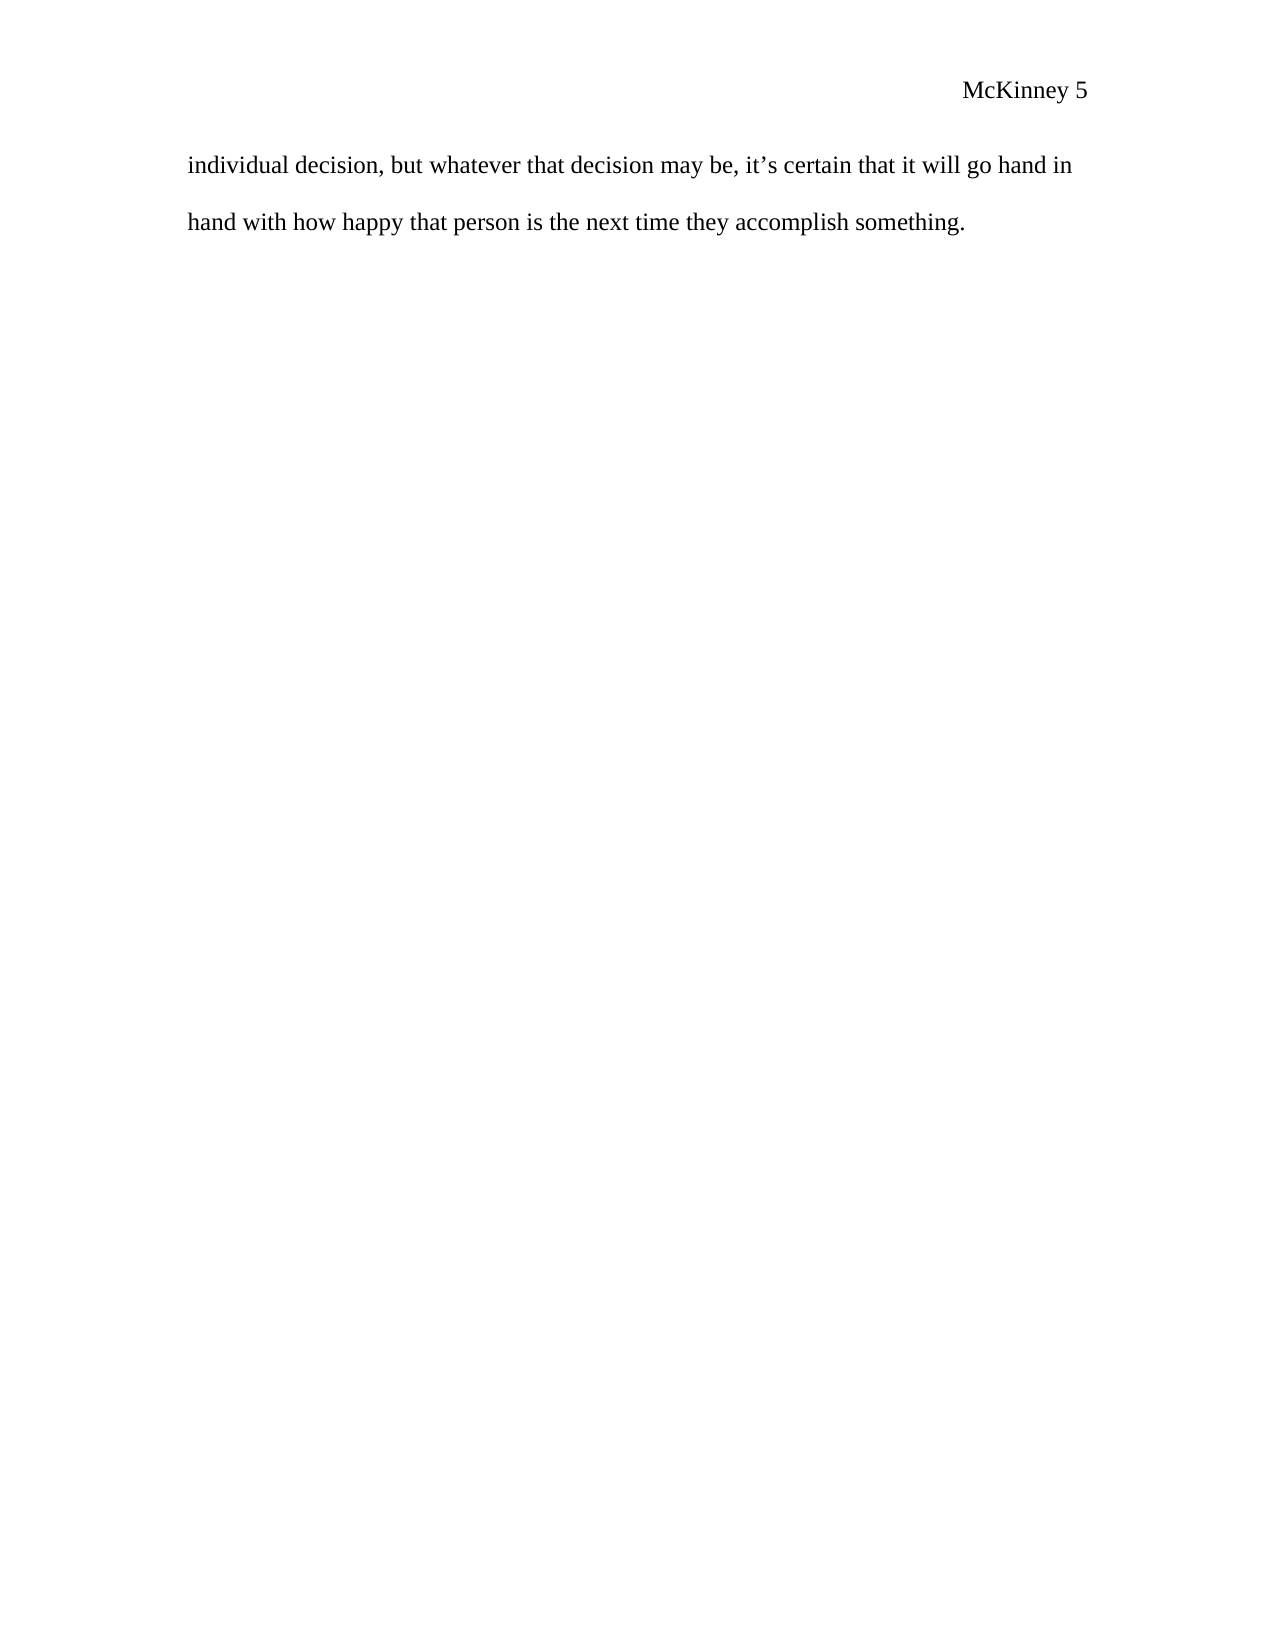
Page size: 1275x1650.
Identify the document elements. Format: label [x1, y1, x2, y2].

text [187, 150, 1087, 236]
